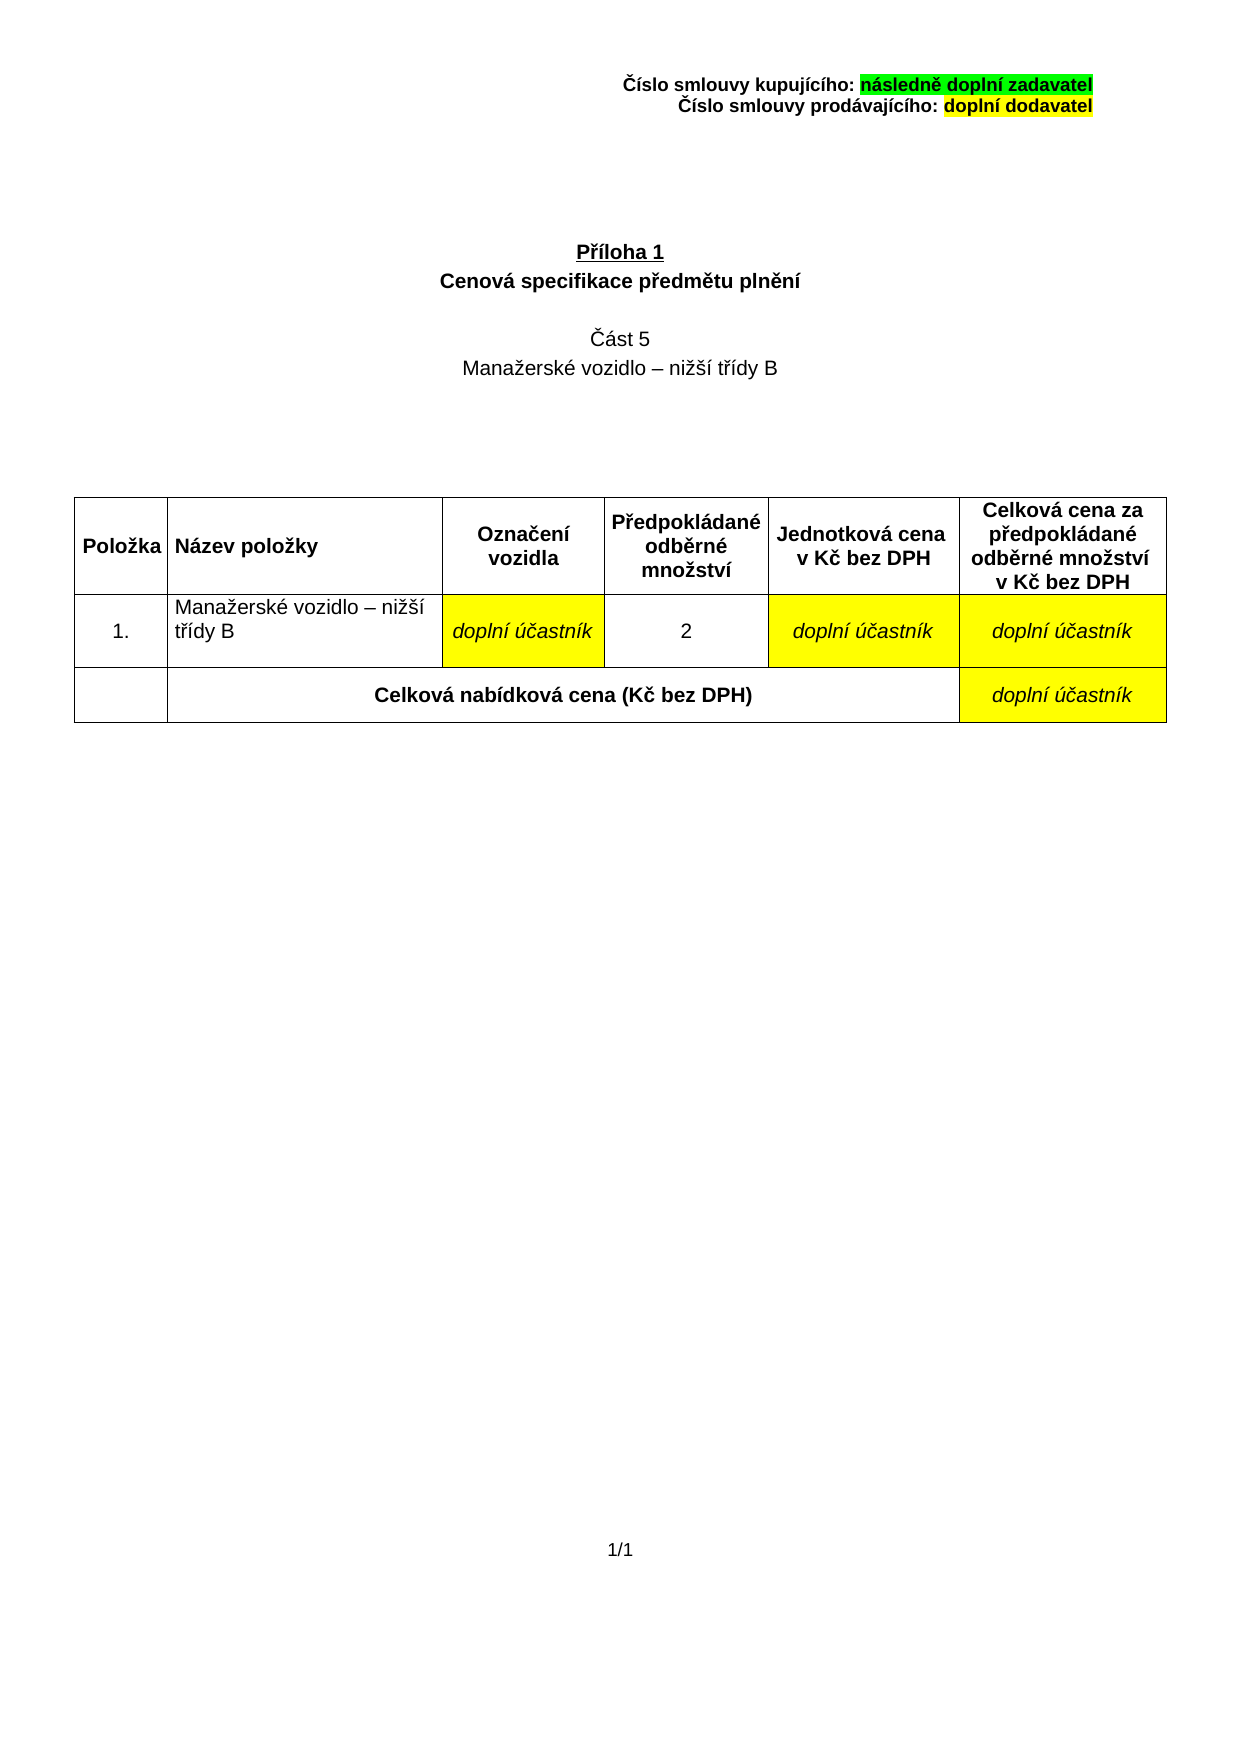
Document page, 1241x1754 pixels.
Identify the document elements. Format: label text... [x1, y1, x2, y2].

table_cell 2 [605, 595, 768, 667]
table_cell 1. [75, 595, 167, 667]
table_cell doplní účastník [443, 595, 604, 667]
table_cell doplní účastník [960, 595, 1166, 667]
table_header Název položky [168, 498, 442, 594]
text Cenová specifikace předmětu plnění [148, 263, 1093, 293]
table_cell doplní účastník [960, 668, 1166, 722]
table_header Jednotková cena v Kč bez DPH [769, 498, 959, 594]
table_header Položka [75, 498, 167, 594]
table_cell Celková nabídková cena (Kč bez DPH) [168, 668, 959, 722]
text Příloha 1 [148, 234, 1093, 263]
table_header Celková cena za předpokládané odběrné množství v Kč bez DPH [960, 498, 1166, 594]
text Část 5 [148, 322, 1093, 351]
table_header Označení vozidla [443, 498, 604, 594]
table_cell [75, 668, 167, 722]
table_cell Manažerské vozidlo – nižší třídy B [168, 595, 442, 667]
table_cell doplní účastník [769, 595, 959, 667]
table_header Předpokládané odběrné množství [605, 498, 768, 594]
text Manažerské vozidlo – nižší třídy B [148, 351, 1093, 380]
